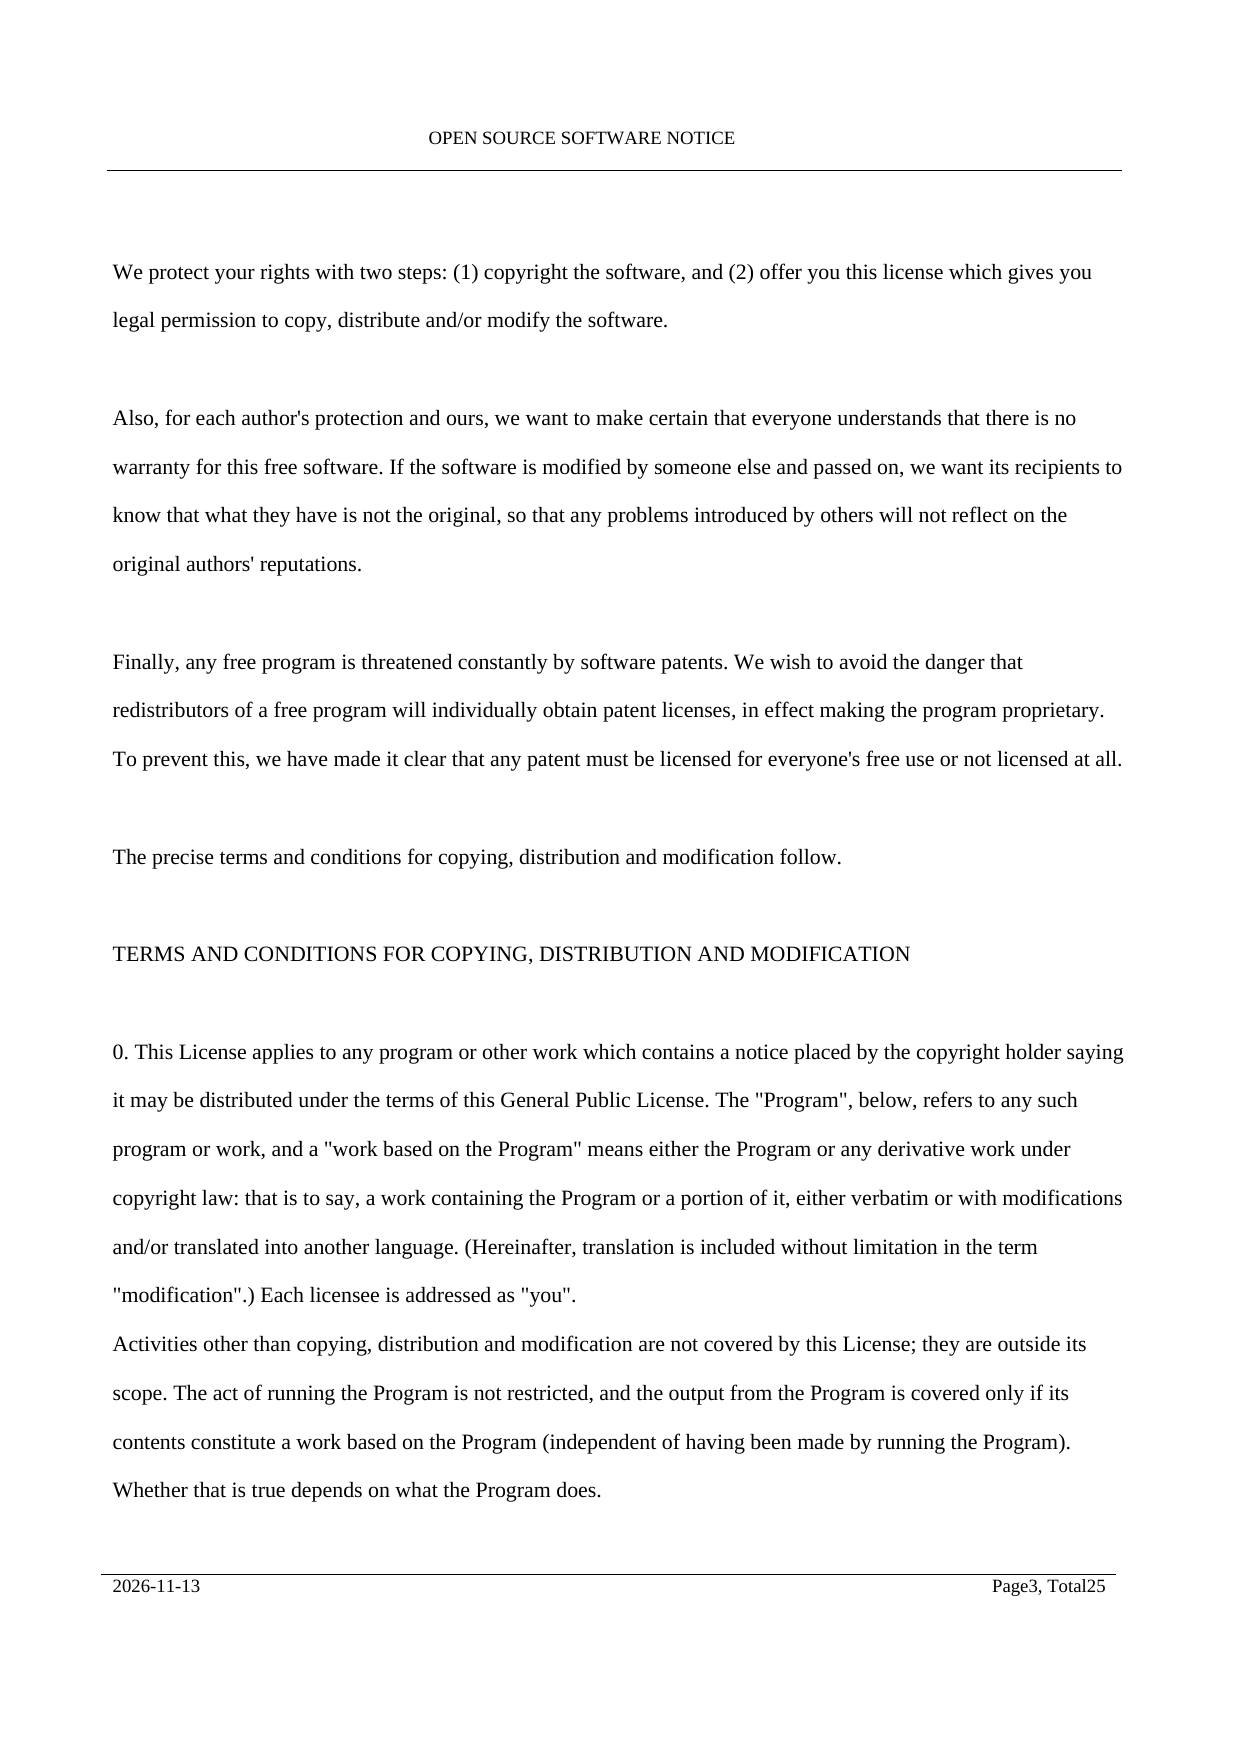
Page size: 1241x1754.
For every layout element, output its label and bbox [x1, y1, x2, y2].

text [112, 206, 1128, 1506]
